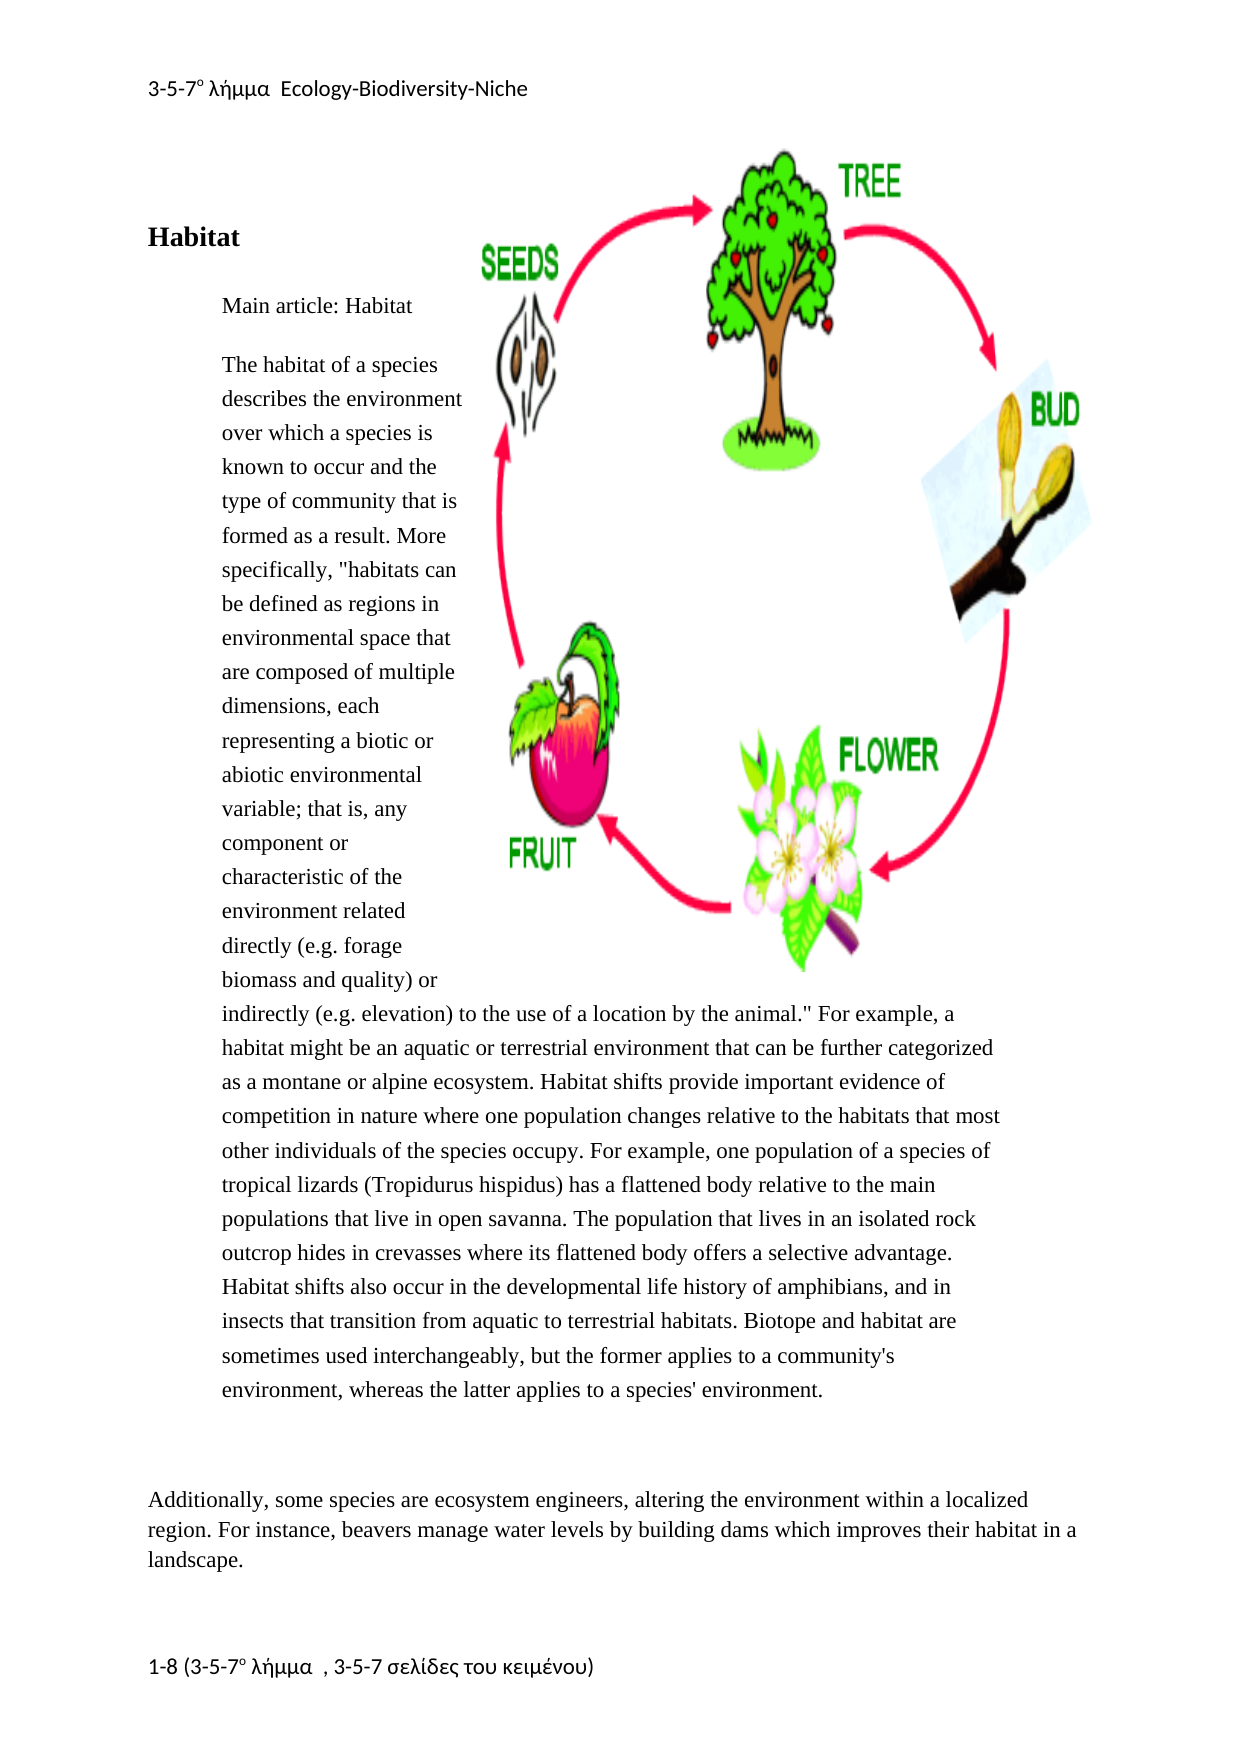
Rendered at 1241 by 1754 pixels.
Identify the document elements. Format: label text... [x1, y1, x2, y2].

text Main article: Habitat [222, 292, 481, 318]
text Additionally, some species are ecosystem engineers, altering the environment within a localized region. For instance, beavers manage water levels by building dams which improves their habitat in a landscape. [148, 1486, 1092, 1573]
text The habitat of a species describes the environment over which a species is known to occur and the type of community that is formed as a result. More specifically, "habitats can be defined as regions in environmental space that are composed of multiple dimensions, each representing a biotic or abiotic environmental variable; that is, any component or characteristic of the environment related directly (e.g. forage biomass and quality) or indirectly (e.g. elevation) to the use of a location by the animal." For example, a habitat might be an aquatic or terrestrial environment that can be further categorized as a montane or alpine ecosystem. Habitat shifts provide important evidence of competition in nature where one population changes relative to the habitats that most other individuals of the species occupy. For example, one population of a species of tropical lizards (Tropidurus hispidus) has a flattened body relative to the main populations that live in open savanna. The population that lives in an isolated rock outcrop hides in crevasses where its flattened body offers a selective advantage. Habitat shifts also occur in the developmental life history of amphibians, and in insects that transition from aquatic to terrestrial habitats. Biotope and habitat are sometimes used interchangeably, but the former applies to a community's environment, whereas the latter applies to a species' environment. [222, 351, 1019, 1402]
picture [481, 147, 1093, 972]
subtitle Habitat [148, 220, 481, 252]
